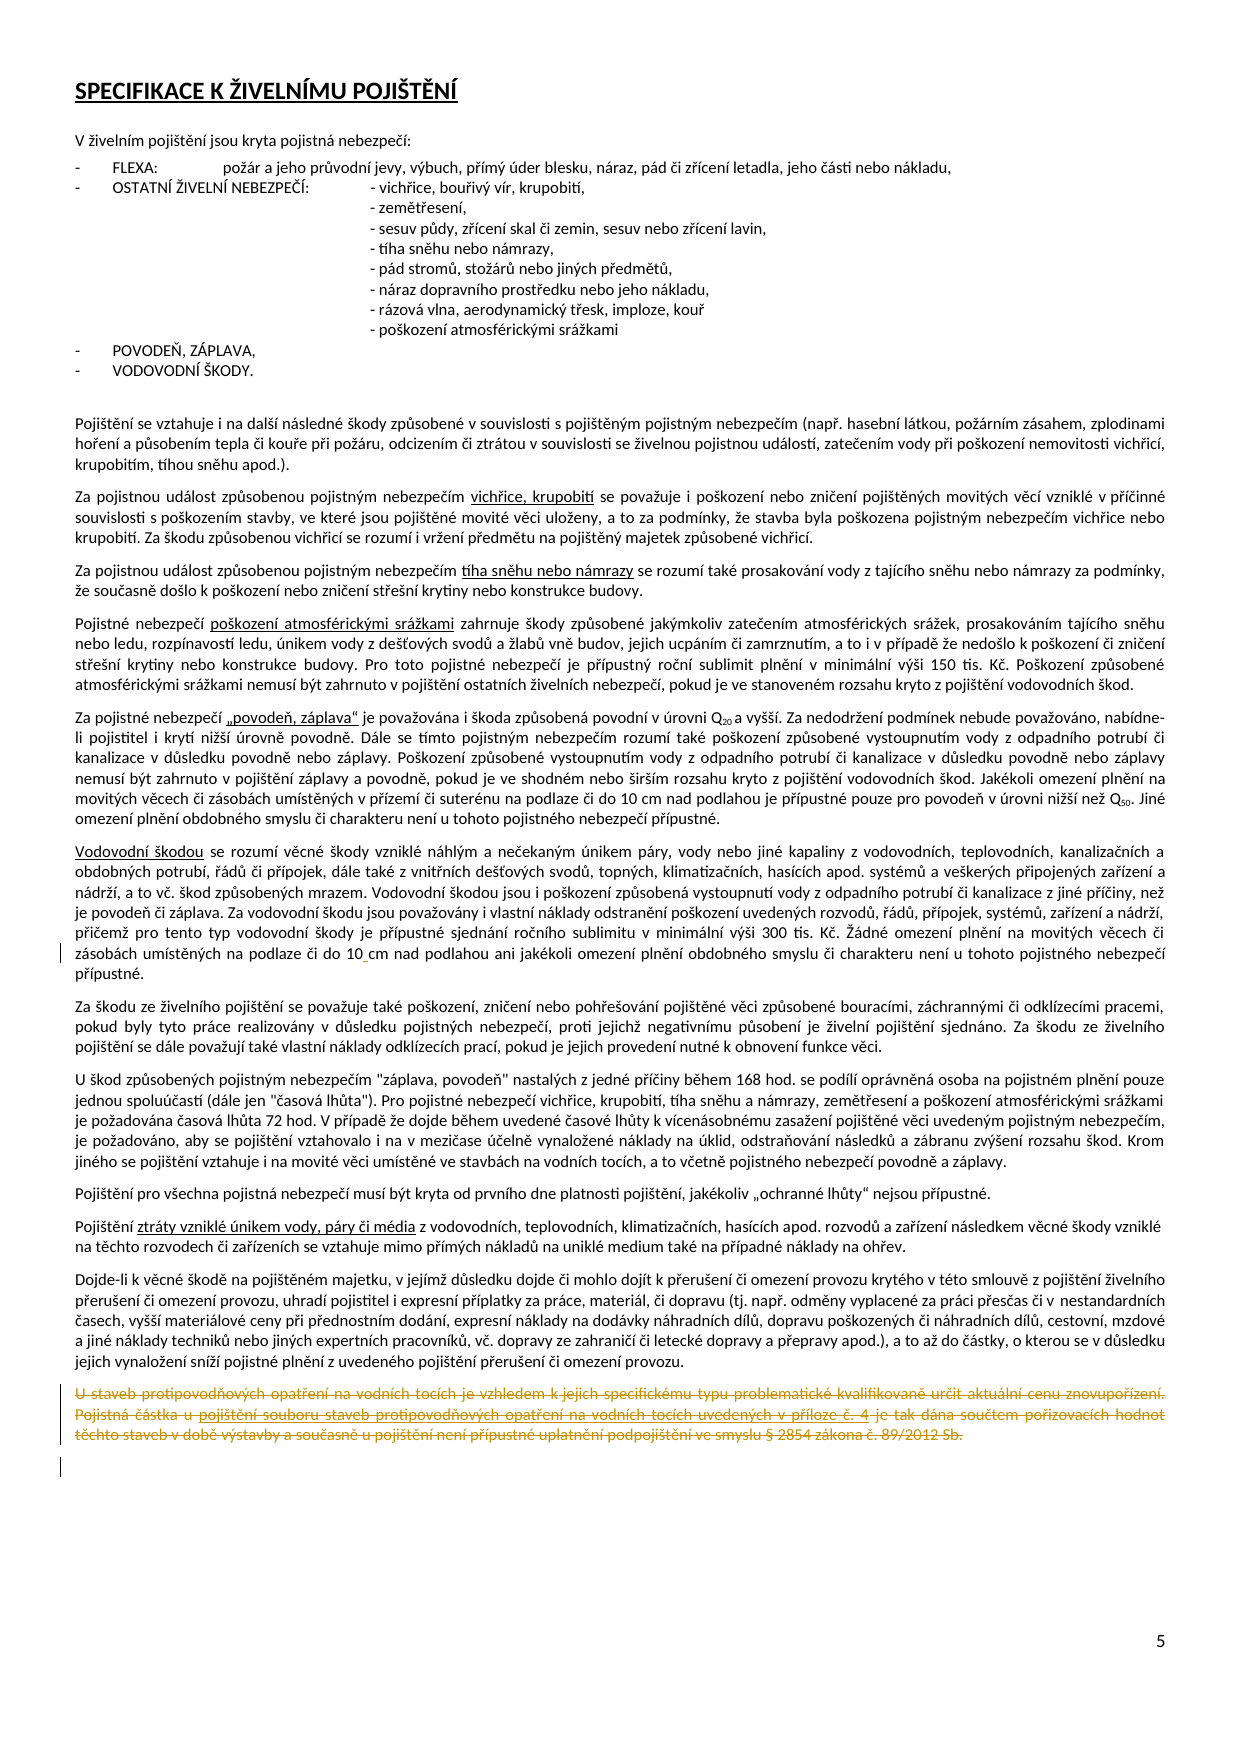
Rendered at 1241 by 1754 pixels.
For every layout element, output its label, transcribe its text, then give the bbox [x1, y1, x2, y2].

list - zemětřesení, [370, 198, 1165, 218]
list - tíha sněhu nebo námrazy, [297, 238, 1165, 259]
text Dojde-li k věcné škodě na pojištěném majetku, v jejímž důsledku dojde či mohlo dojít k přerušení či omezení provozu krytého v této smlouvě z pojištění živelního přerušení či omezení provozu, uhradí pojistitel i expresní příplatky za práce, materiál, či dopravu (tj. např. odměny vyplacené za práci přesčas či v nestandardních časech, vyšší materiálové ceny při přednostním dodání, expresní náklady na dodávky náhradních dílů, dopravu poškozených či náhradních dílů, cestovní, mzdové a jiné náklady techniků nebo jiných expertních pracovníků, vč. dopravy ze zahraničí či letecké dopravy a přepravy apod.), a to až do částky, o kterou se v důsledku jejich vynaložení sníží pojistné plnění z uvedeného pojištění přerušení či omezení provozu. [75, 1269, 1165, 1371]
list - náraz dopravního prostředku nebo jeho nákladu, [297, 279, 1165, 299]
list POVODEŇ, ZÁPLAVA, [75, 340, 1165, 360]
text SPECIFIKACE K ŽIVELNÍMU POJIŠTĚNÍ [75, 75, 1165, 106]
text Za pojistnou událost způsobenou pojistným nebezpečím tíha sněhu nebo námrazy se rozumí také prosakování vody z tajícího sněhu nebo námrazy za podmínky, že současně došlo k poškození nebo zničení střešní krytiny nebo konstrukce budovy. [75, 560, 1165, 601]
text Pojištění ztráty vzniklé únikem vody, páry či média z vodovodních, teplovodních, klimatizačních, hasících apod. rozvodů a zařízení následkem věcné škody vzniklé na těchto rozvodech či zařízeních se vztahuje mimo přímých nákladů na uniklé medium také na případné náklady na ohřev. [75, 1216, 1165, 1257]
text Za škodu ze živelního pojištění se považuje také poškození, zničení nebo pohřešování pojištěné věci způsobené bouracími, záchrannými či odklízecími pracemi, pokud byly tyto práce realizovány v důsledku pojistných nebezpečí, proti jejichž negativnímu působení je živelní pojištění sjednáno. Za škodu ze živelního pojištění se dále považují také vlastní náklady odklízecích prací, pokud je jejich provedení nutné k obnovení funkce věci. [75, 996, 1165, 1057]
list - pád stromů, stožárů nebo jiných předmětů, [334, 259, 1165, 279]
text Za pojistné nebezpečí „povodeň, záplava“ je považována i škoda způsobená povodní v úrovni Q20 a vyšší. Za nedodržení podmínek nebude považováno, nabídne-li pojistitel i krytí nižší úrovně povodně. Dále se tímto pojistným nebezpečím rozumí také poškození způsobené vystoupnutím vody z odpadního potrubí či kanalizace v důsledku povodně nebo záplavy. Poškození způsobené vystoupnutím vody z odpadního potrubí či kanalizace v důsledku povodně nebo záplavy nemusí být zahrnuto v pojištění záplavy a povodně, pokud je ve shodném nebo širším rozsahu kryto z pojištění vodovodních škod. Jakékoli omezení plnění na movitých věcech či zásobách umístěných v přízemí či suterénu na podlaze či do 10 cm nad podlahou je přípustné pouze pro povodeň v úrovni nižší než Q50. Jiné omezení plnění obdobného smyslu či charakteru není u tohoto pojistného nebezpečí přípustné. [75, 707, 1165, 829]
list FLEXA: požár a jeho průvodní jevy, výbuch, přímý úder blesku, náraz, pád či zřícení letadla, jeho části nebo nákladu, [75, 157, 1165, 177]
text Vodovodní škodou se rozumí věcné škody vzniklé náhlým a nečekaným únikem páry, vody nebo jiné kapaliny z vodovodních, teplovodních, kanalizačních a obdobných potrubí, řádů či přípojek, dále také z vnitřních dešťových svodů, topných, klimatizačních, hasících apod. systémů a veškerých připojených zařízení a nádrží, a to vč. škod způsobených mrazem. Vodovodní škodou jsou i poškození způsobená vystoupnutí vody z odpadního potrubí či kanalizace z jiné příčiny, než je povodeň či záplava. Za vodovodní škodu jsou považovány i vlastní náklady odstranění poškození uvedených rozvodů, řádů, přípojek, systémů, zařízení a nádrží, přičemž pro tento typ vodovodní škody je přípustné sjednání ročního sublimitu v minimální výši 300 tis. Kč. Žádné omezení plnění na movitých věcech či zásobách umístěných na podlaze či do 10cm nad podlahou ani jakékoli omezení plnění obdobného smyslu či charakteru není u tohoto pojistného nebezpečí přípustné. [75, 841, 1165, 984]
text U škod způsobených pojistným nebezpečím "záplava, povodeň" nastalých z jedné příčiny během 168 hod. se podílí oprávněná osoba na pojistném plnění pouze jednou spoluúčastí (dále jen "časová lhůta"). Pro pojistné nebezpečí vichřice, krupobití, tíha sněhu a námrazy, zemětřesení a poškození atmosférickými srážkami je požadována časová lhůta 72 hod. V případě že dojde během uvedené časové lhůty k vícenásobnému zasažení pojištěné věci uvedeným pojistným nebezpečím, je požadováno, aby se pojištění vztahovalo i na v mezičase účelně vynaložené náklady na úklid, odstraňování následků a zábranu zvýšení rozsahu škod. Krom jiného se pojištění vztahuje i na movité věci umístěné ve stavbách na vodních tocích, a to včetně pojistného nebezpečí povodně a záplavy. [75, 1069, 1165, 1171]
list - poškození atmosférickými srážkami [334, 319, 1165, 340]
text V živelním pojištění jsou kryta pojistná nebezpečí: [75, 131, 1165, 151]
list OSTATNÍ ŽIVELNÍ NEBEZPEČÍ: - vichřice, bouřivý vír, krupobití, [75, 177, 1165, 198]
text Pojištění pro všechna pojistná nebezpečí musí být kryta od prvního dne platnosti pojištění, jakékoliv „ochranné lhůty“ nejsou přípustné. [75, 1184, 1165, 1204]
text Pojištění se vztahuje i na další následné škody způsobené v souvislosti s pojištěným pojistným nebezpečím (např. hasební látkou, požárním zásahem, zplodinami hoření a působením tepla či kouře při požáru, odcizením či ztrátou v souvislosti se živelnou pojistnou událostí, zatečením vody při poškození nemovitosti vichřicí, krupobitím, tíhou sněhu apod.). [75, 413, 1165, 474]
list - rázová vlna, aerodynamický třesk, imploze, kouř [297, 299, 1165, 319]
text Pojistné nebezpečí poškození atmosférickými srážkami zahrnuje škody způsobené jakýmkoliv zatečením atmosférických srážek, prosakováním tajícího sněhu nebo ledu, rozpínavostí ledu, únikem vody z dešťových svodů a žlabů vně budov, jejich ucpáním či zamrznutím, a to i v případě že nedošlo k poškození či zničení střešní krytiny nebo konstrukce budovy. Pro toto pojistné nebezpečí je přípustný roční sublimit plnění v minimální výši 150 tis. Kč. Poškození způsobené atmosférickými srážkami nemusí být zahrnuto v pojištění ostatních živelních nebezpečí, pokud je ve stanoveném rozsahu kryto z pojištění vodovodních škod. [75, 613, 1165, 694]
list VODOVODNÍ ŠKODY. [75, 360, 1165, 381]
text Za pojistnou událost způsobenou pojistným nebezpečím vichřice, krupobití se považuje i poškození nebo zničení pojištěných movitých věcí vzniklé v příčinné souvislosti s poškozením stavby, ve které jsou pojištěné movité věci uloženy, a to za podmínky, že stavba byla poškozena pojistným nebezpečím vichřice nebo krupobití. Za škodu způsobenou vichřicí se rozumí i vržení předmětu na pojištěný majetek způsobené vichřicí. [75, 487, 1165, 548]
list - sesuv půdy, zřícení skal či zemin, sesuv nebo zřícení lavin, [334, 218, 1165, 238]
